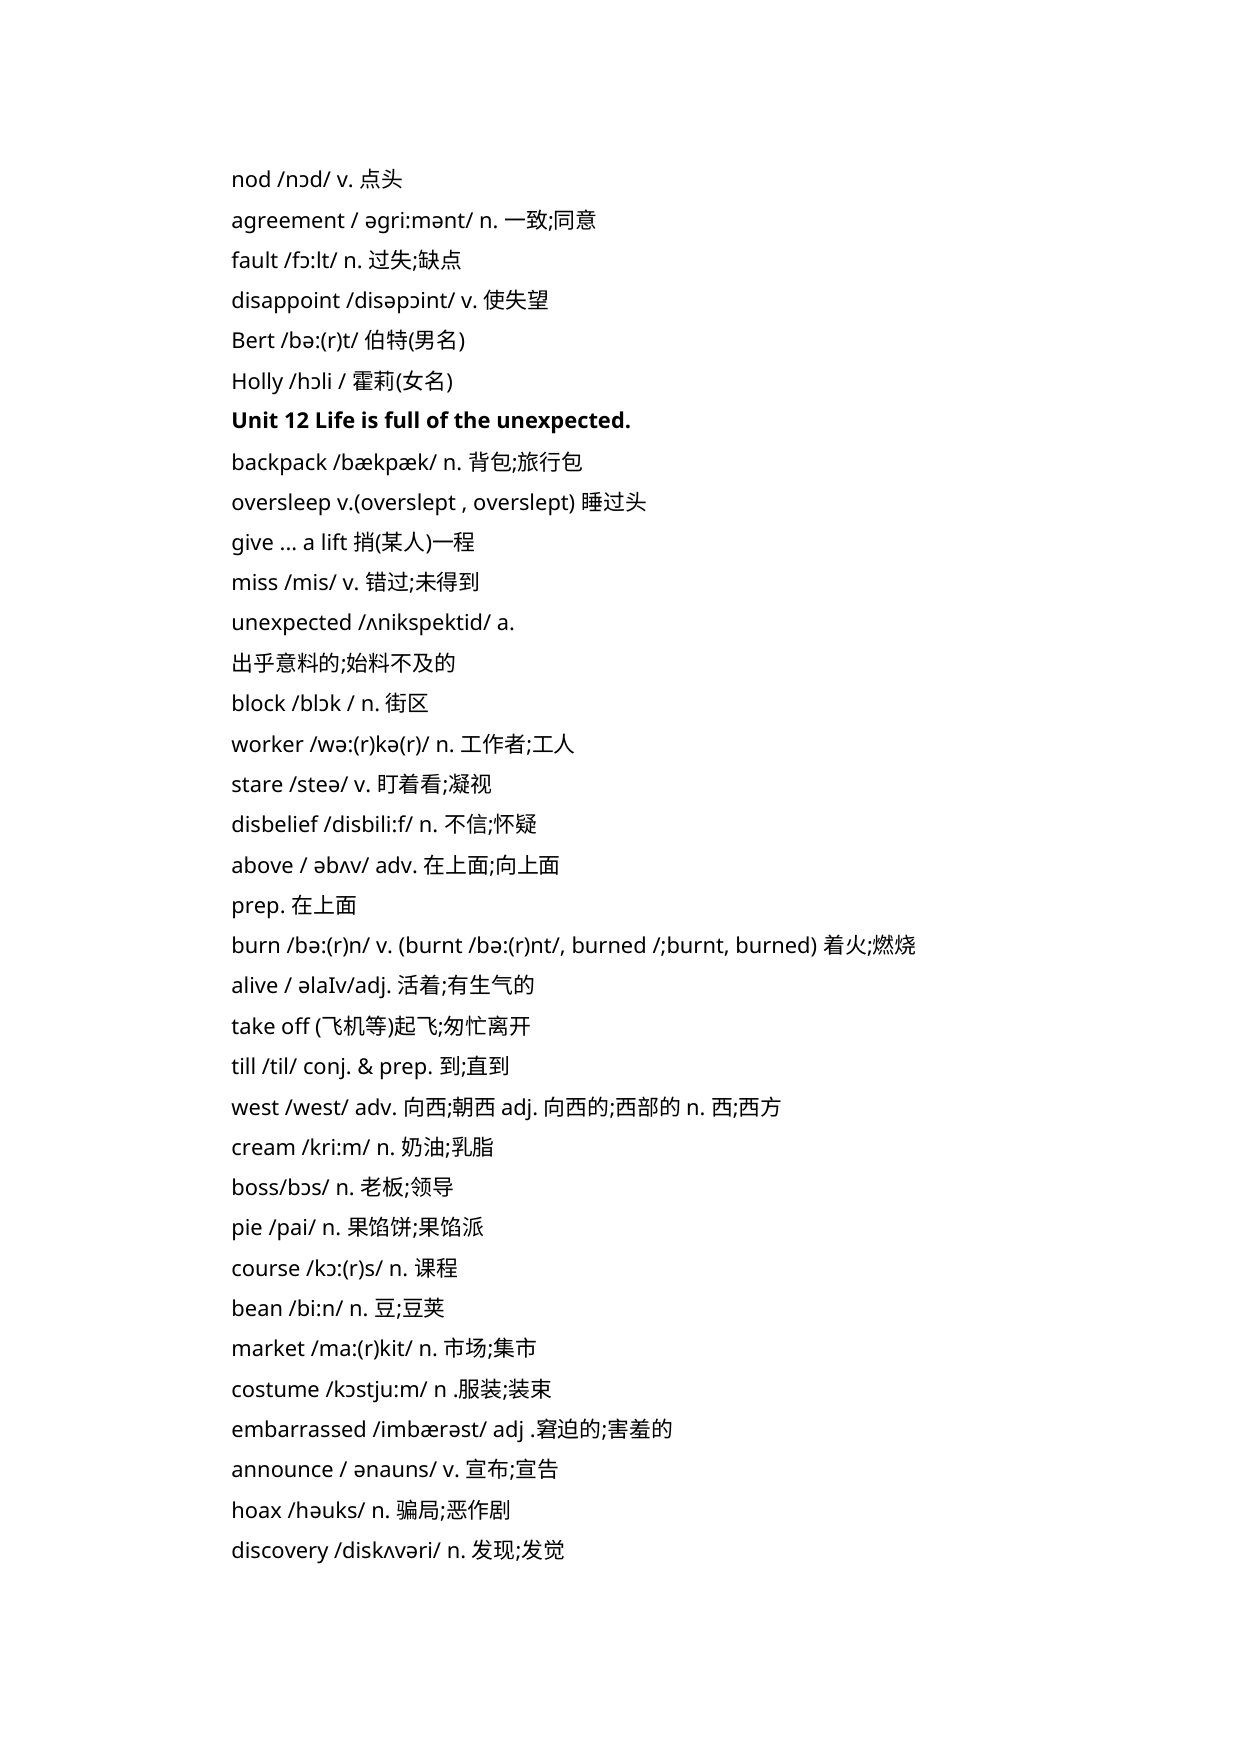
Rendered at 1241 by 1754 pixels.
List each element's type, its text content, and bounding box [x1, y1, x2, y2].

text give ... a lift 捎(某人)一程 [187, 525, 1053, 557]
text embarrassed /imbærəst/ adj .窘迫的;害羞的 [187, 1412, 1053, 1444]
text take off (飞机等)起飞;匆忙离开 [187, 1008, 1053, 1041]
text prep. 在上面 [187, 888, 1053, 920]
text fault /fɔ:lt/ n. 过失;缺点 [187, 243, 1053, 275]
text agreement / əgri:mənt/ n. 一致;同意 [187, 202, 1053, 235]
text Bert /bə:(r)t/ 伯特(男名) [187, 323, 1053, 356]
text announce / ənauns/ v. 宣布;宣告 [187, 1452, 1053, 1484]
text costume /kɔstju:m/ n .服装;装束 [187, 1371, 1053, 1404]
text hoax /həuks/ n. 骗局;恶作剧 [187, 1492, 1053, 1525]
text disbelief /disbili:f/ n. 不信;怀疑 [187, 807, 1053, 839]
text stare /steə/ v. 盯着看;凝视 [187, 767, 1053, 799]
text cream /kri:m/ n. 奶油;乳脂 [187, 1129, 1053, 1162]
text pie /pai/ n. 果馅饼;果馅派 [187, 1210, 1053, 1243]
text Unit 12 Life is full of the unexpected. [187, 404, 1053, 436]
text boss/bɔs/ n. 老板;领导 [187, 1170, 1053, 1202]
text nod /nɔd/ v. 点头 [187, 162, 1053, 194]
text burn /bə:(r)n/ v. (burnt /bə:(r)nt/, burned /;burnt, burned) 着火;燃烧 [187, 928, 1053, 960]
text above / əbʌv/ adv. 在上面;向上面 [187, 847, 1053, 880]
text miss /mis/ v. 错过;未得到 [187, 565, 1053, 598]
text block /blɔk / n. 街区 [187, 686, 1053, 718]
text backpack /bækpæk/ n. 背包;旅行包 [187, 444, 1053, 477]
text 出乎意料的;始料不及的 [187, 646, 1053, 678]
text till /til/ conj. & prep. 到;直到 [187, 1049, 1053, 1081]
text Holly /hɔli / 霍莉(女名) [187, 363, 1053, 396]
text market /ma:(r)kit/ n. 市场;集市 [187, 1331, 1053, 1363]
text worker /wə:(r)kə(r)/ n. 工作者;工人 [187, 726, 1053, 759]
text disappoint /disəpɔint/ v. 使失望 [187, 283, 1053, 315]
text course /kɔ:(r)s/ n. 课程 [187, 1250, 1053, 1283]
text discovery /diskʌvəri/ n. 发现;发觉 [187, 1533, 1053, 1565]
text unexpected /ʌnikspektid/ a. [187, 605, 1053, 638]
text west /west/ adv. 向西;朝西adj. 向西的;西部的 n. 西;西方 [187, 1089, 1053, 1122]
text alive / əlaIv/adj. 活着;有生气的 [187, 968, 1053, 1001]
text oversleep v.(overslept , overslept) 睡过头 [187, 484, 1053, 517]
text bean /bi:n/ n. 豆;豆荚 [187, 1291, 1053, 1323]
